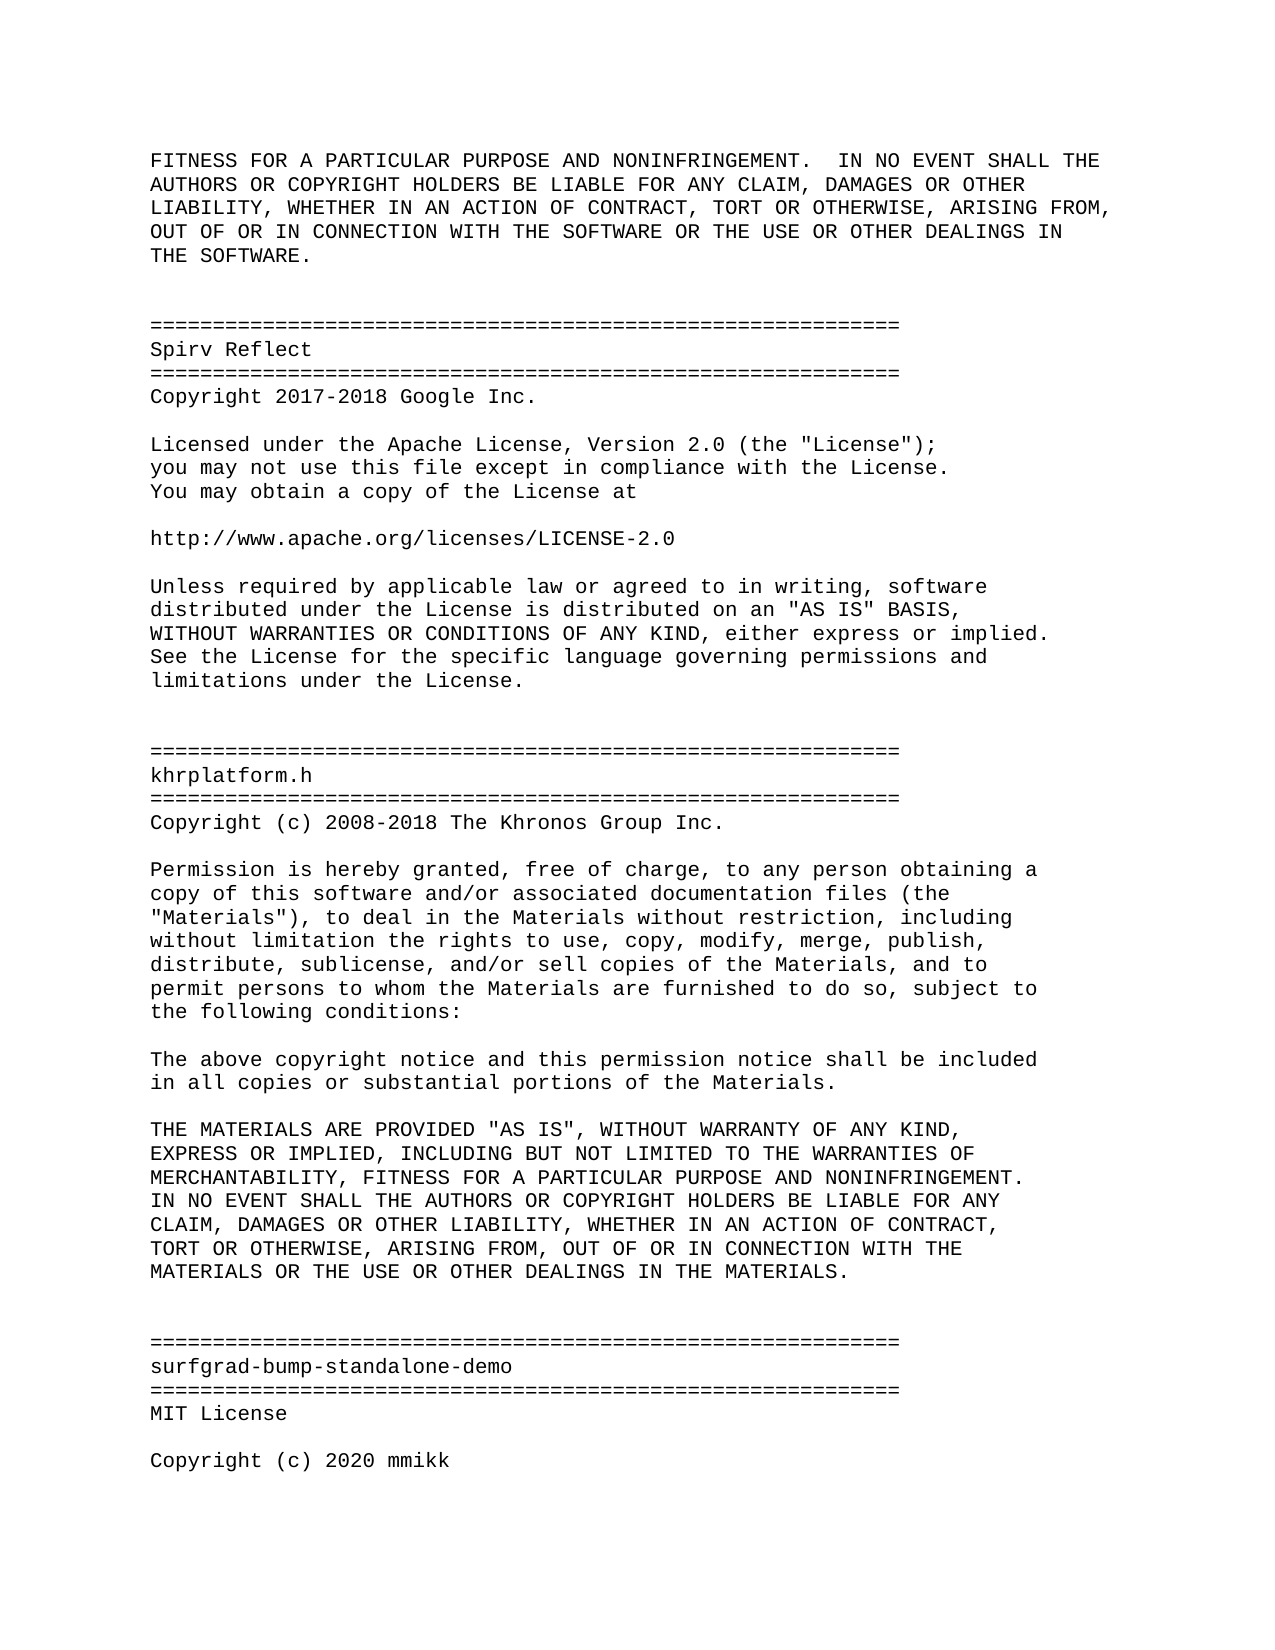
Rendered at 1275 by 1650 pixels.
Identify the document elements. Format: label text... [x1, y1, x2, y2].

text FITNESS FOR A PARTICULAR PURPOSE AND NONINFRINGEMENT. IN NO EVENT SHALL THE [150, 150, 1125, 174]
text limitations under the License. [150, 670, 1125, 694]
text IN NO EVENT SHALL THE AUTHORS OR COPYRIGHT HOLDERS BE LIABLE FOR ANY [150, 1190, 1125, 1214]
text Permission is hereby granted, free of charge, to any person obtaining a [150, 859, 1125, 883]
text ============================================================ [150, 316, 1125, 339]
text Licensed under the Apache License, Version 2.0 (the "License"); [150, 434, 1125, 457]
text distributed under the License is distributed on an "AS IS" BASIS, [150, 599, 1125, 623]
text ============================================================ [150, 788, 1125, 812]
text ============================================================ [150, 363, 1125, 386]
text ============================================================ [150, 741, 1125, 765]
text THE MATERIALS ARE PROVIDED "AS IS", WITHOUT WARRANTY OF ANY KIND, [150, 1119, 1125, 1143]
text you may not use this file except in compliance with the License. [150, 457, 1125, 481]
text permit persons to whom the Materials are furnished to do so, subject to [150, 978, 1125, 1001]
text MATERIALS OR THE USE OR OTHER DEALINGS IN THE MATERIALS. [150, 1261, 1125, 1285]
text TORT OR OTHERWISE, ARISING FROM, OUT OF OR IN CONNECTION WITH THE [150, 1238, 1125, 1261]
text the following conditions: [150, 1001, 1125, 1025]
text copy of this software and/or associated documentation files (the [150, 883, 1125, 907]
text "Materials"), to deal in the Materials without restriction, including [150, 907, 1125, 930]
text MIT License [150, 1403, 1125, 1427]
text in all copies or substantial portions of the Materials. [150, 1072, 1125, 1096]
text The above copyright notice and this permission notice shall be included [150, 1048, 1125, 1072]
text AUTHORS OR COPYRIGHT HOLDERS BE LIABLE FOR ANY CLAIM, DAMAGES OR OTHER [150, 174, 1125, 197]
text without limitation the rights to use, copy, modify, merge, publish, [150, 930, 1125, 954]
text EXPRESS OR IMPLIED, INCLUDING BUT NOT LIMITED TO THE WARRANTIES OF [150, 1143, 1125, 1167]
text Copyright 2017-2018 Google Inc. [150, 386, 1125, 410]
text http://www.apache.org/licenses/LICENSE-2.0 [150, 528, 1125, 552]
text khrplatform.h [150, 765, 1125, 788]
text Copyright (c) 2008-2018 The Khronos Group Inc. [150, 812, 1125, 836]
text THE SOFTWARE. [150, 244, 1125, 268]
text surfgrad-bump-standalone-demo [150, 1356, 1125, 1379]
text CLAIM, DAMAGES OR OTHER LIABILITY, WHETHER IN AN ACTION OF CONTRACT, [150, 1214, 1125, 1238]
text ============================================================ [150, 1332, 1125, 1356]
text Copyright (c) 2020 mmikk [150, 1451, 1125, 1474]
text Spirv Reflect [150, 339, 1125, 363]
text Unless required by applicable law or agreed to in writing, software [150, 576, 1125, 599]
text ============================================================ [150, 1379, 1125, 1403]
text See the License for the specific language governing permissions and [150, 647, 1125, 670]
text WITHOUT WARRANTIES OR CONDITIONS OF ANY KIND, either express or implied. [150, 623, 1125, 647]
text MERCHANTABILITY, FITNESS FOR A PARTICULAR PURPOSE AND NONINFRINGEMENT. [150, 1167, 1125, 1190]
text You may obtain a copy of the License at [150, 481, 1125, 505]
text distribute, sublicense, and/or sell copies of the Materials, and to [150, 954, 1125, 978]
text OUT OF OR IN CONNECTION WITH THE SOFTWARE OR THE USE OR OTHER DEALINGS IN [150, 221, 1125, 244]
text LIABILITY, WHETHER IN AN ACTION OF CONTRACT, TORT OR OTHERWISE, ARISING FROM, [150, 197, 1125, 221]
